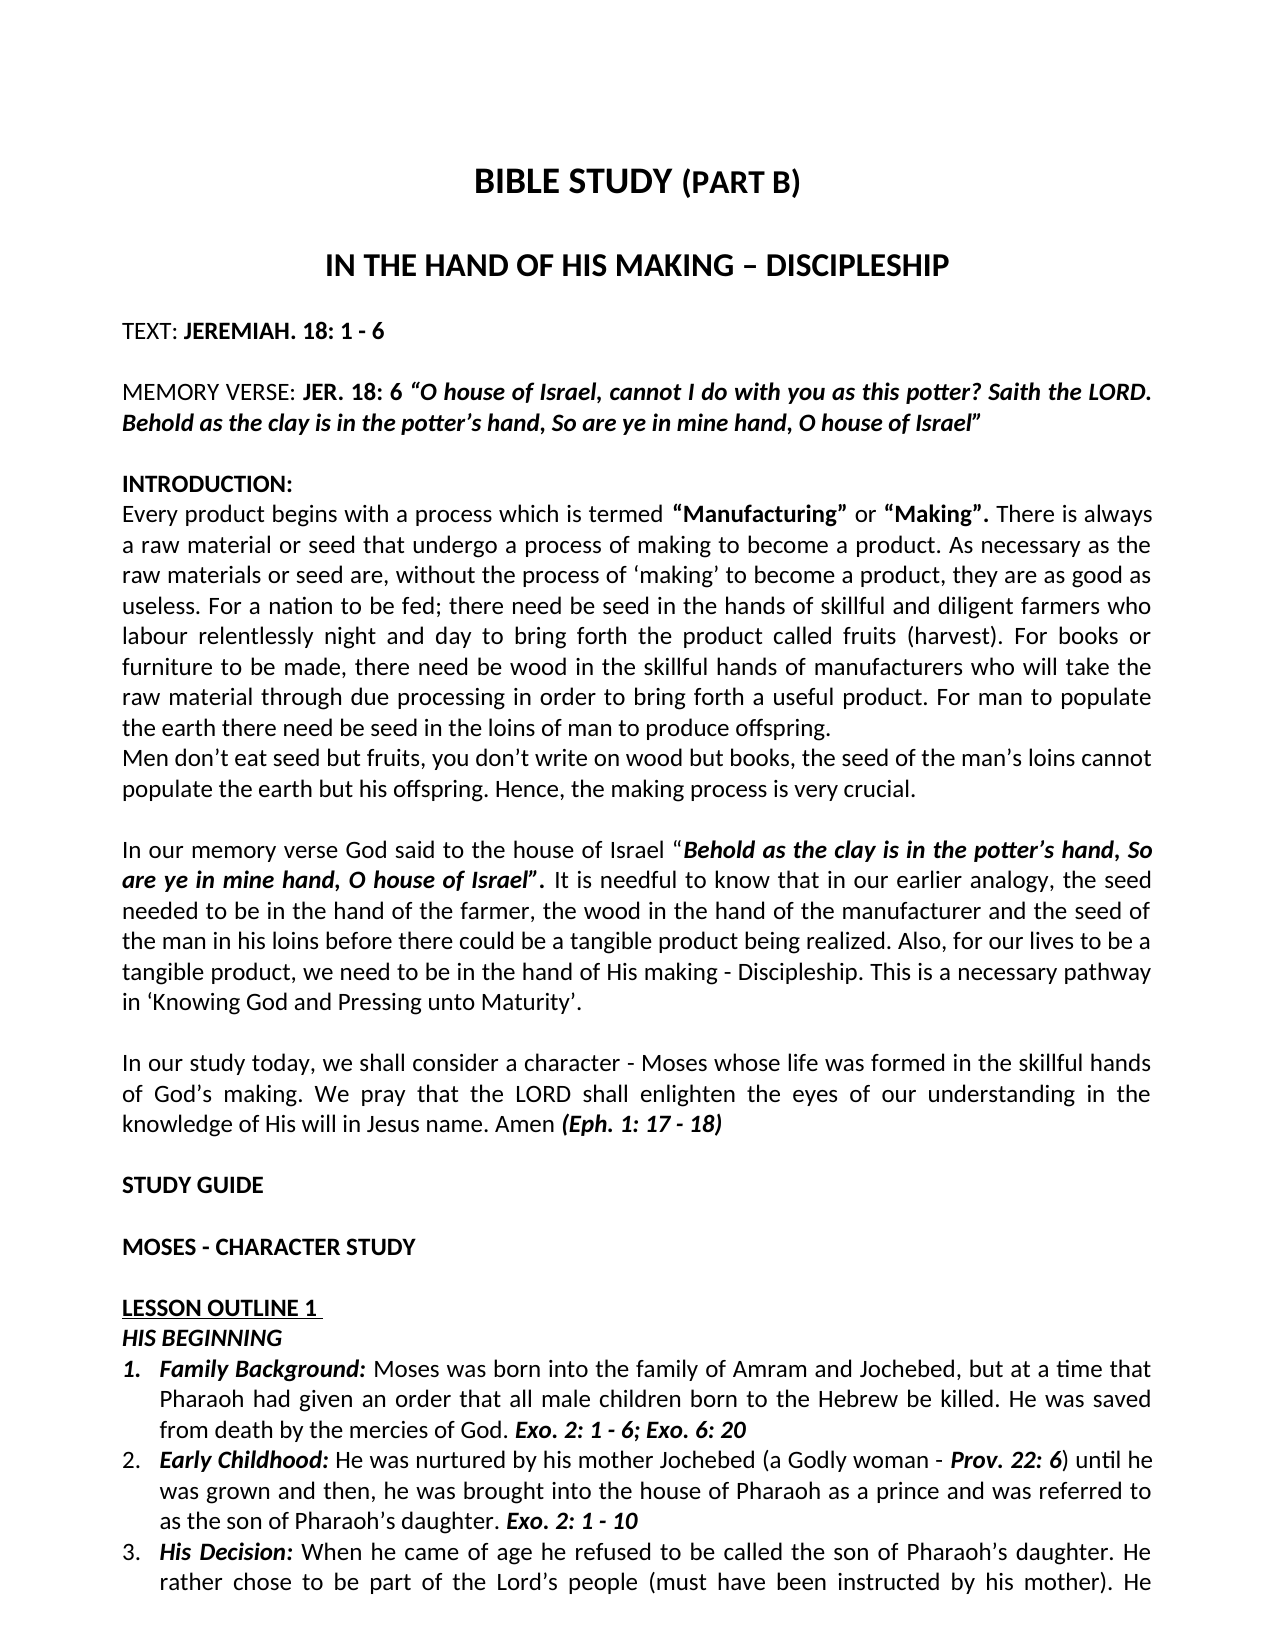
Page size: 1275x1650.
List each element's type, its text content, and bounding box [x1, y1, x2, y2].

text HIS BEGINNING [122, 1322, 1153, 1353]
list Early Childhood: He was nurtured by his mother Jochebed (a Godly woman - Prov. 22: 6) until he was grown and then, he was brought into the house of Pharaoh as a prince and was referred to as the son of Pharaoh’s daughter. Exo. 2: 1 - 10 [122, 1444, 1153, 1536]
text STUDY GUIDE [122, 1170, 1153, 1200]
text IN THE HAND OF HIS MAKING – DISCIPLESHIP [122, 244, 1153, 284]
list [122, 1536, 1153, 1597]
text TEXT: JEREMIAH. 18: 1 - 6 [122, 315, 1153, 346]
text In our study today, we shall consider a character - Moses whose life was formed in the skillful hands of God’s making. We pray that the LORD shall enlighten the eyes of our understanding in the knowledge of His will in Jesus name. Amen (Eph. 1: 17 - 18) [122, 1048, 1153, 1139]
text MEMORY VERSE: JER. 18: 6 “O house of Israel, cannot I do with you as this potter? Saith the LORD. Behold as the clay is in the potter’s hand, So are ye in mine hand, O house of Israel” [122, 376, 1153, 437]
list Family Background: Moses was born into the family of Amram and Jochebed, but at a time that Pharaoh had given an order that all male children born to the Hebrew be killed. He was saved from death by the mercies of God. Exo. 2: 1 - 6; Exo. 6: 20 [122, 1353, 1153, 1444]
text In our memory verse God said to the house of Israel “Behold as the clay is in the potter’s hand, So are ye in mine hand, O house of Israel”. It is needful to know that in our earlier analogy, the seed needed to be in the hand of the farmer, the wood in the hand of the manufacturer and the seed of the man in his loins before there could be a tangible product being realized. Also, for our lives to be a tangible product, we need to be in the hand of His making - Discipleship. This is a necessary pathway in ‘Knowing God and Pressing unto Maturity’. [122, 834, 1153, 1017]
text Men don’t eat seed but fruits, you don’t write on wood but books, the seed of the man’s loins cannot populate the earth but his offspring. Hence, the making process is very crucial. [122, 742, 1153, 803]
text BIBLE STUDY (PART B) [122, 157, 1153, 203]
text MOSES - CHARACTER STUDY [122, 1231, 1153, 1261]
text LESSON OUTLINE 1 [122, 1292, 1153, 1322]
text INTRODUCTION: [122, 468, 1153, 498]
text Every product begins with a process which is termed “Manufacturing” or “Making”. There is always a raw material or seed that undergo a process of making to become a product. As necessary as the raw materials or seed are, without the process of ‘making’ to become a product, they are as good as useless. For a nation to be fed; there need be seed in the hands of skillful and diligent farmers who labour relentlessly night and day to bring forth the product called fruits (harvest). For books or furniture to be made, there need be wood in the skillful hands of manufacturers who will take the raw material through due processing in order to bring forth a useful product. For man to populate the earth there need be seed in the loins of man to produce offspring. [122, 498, 1153, 742]
